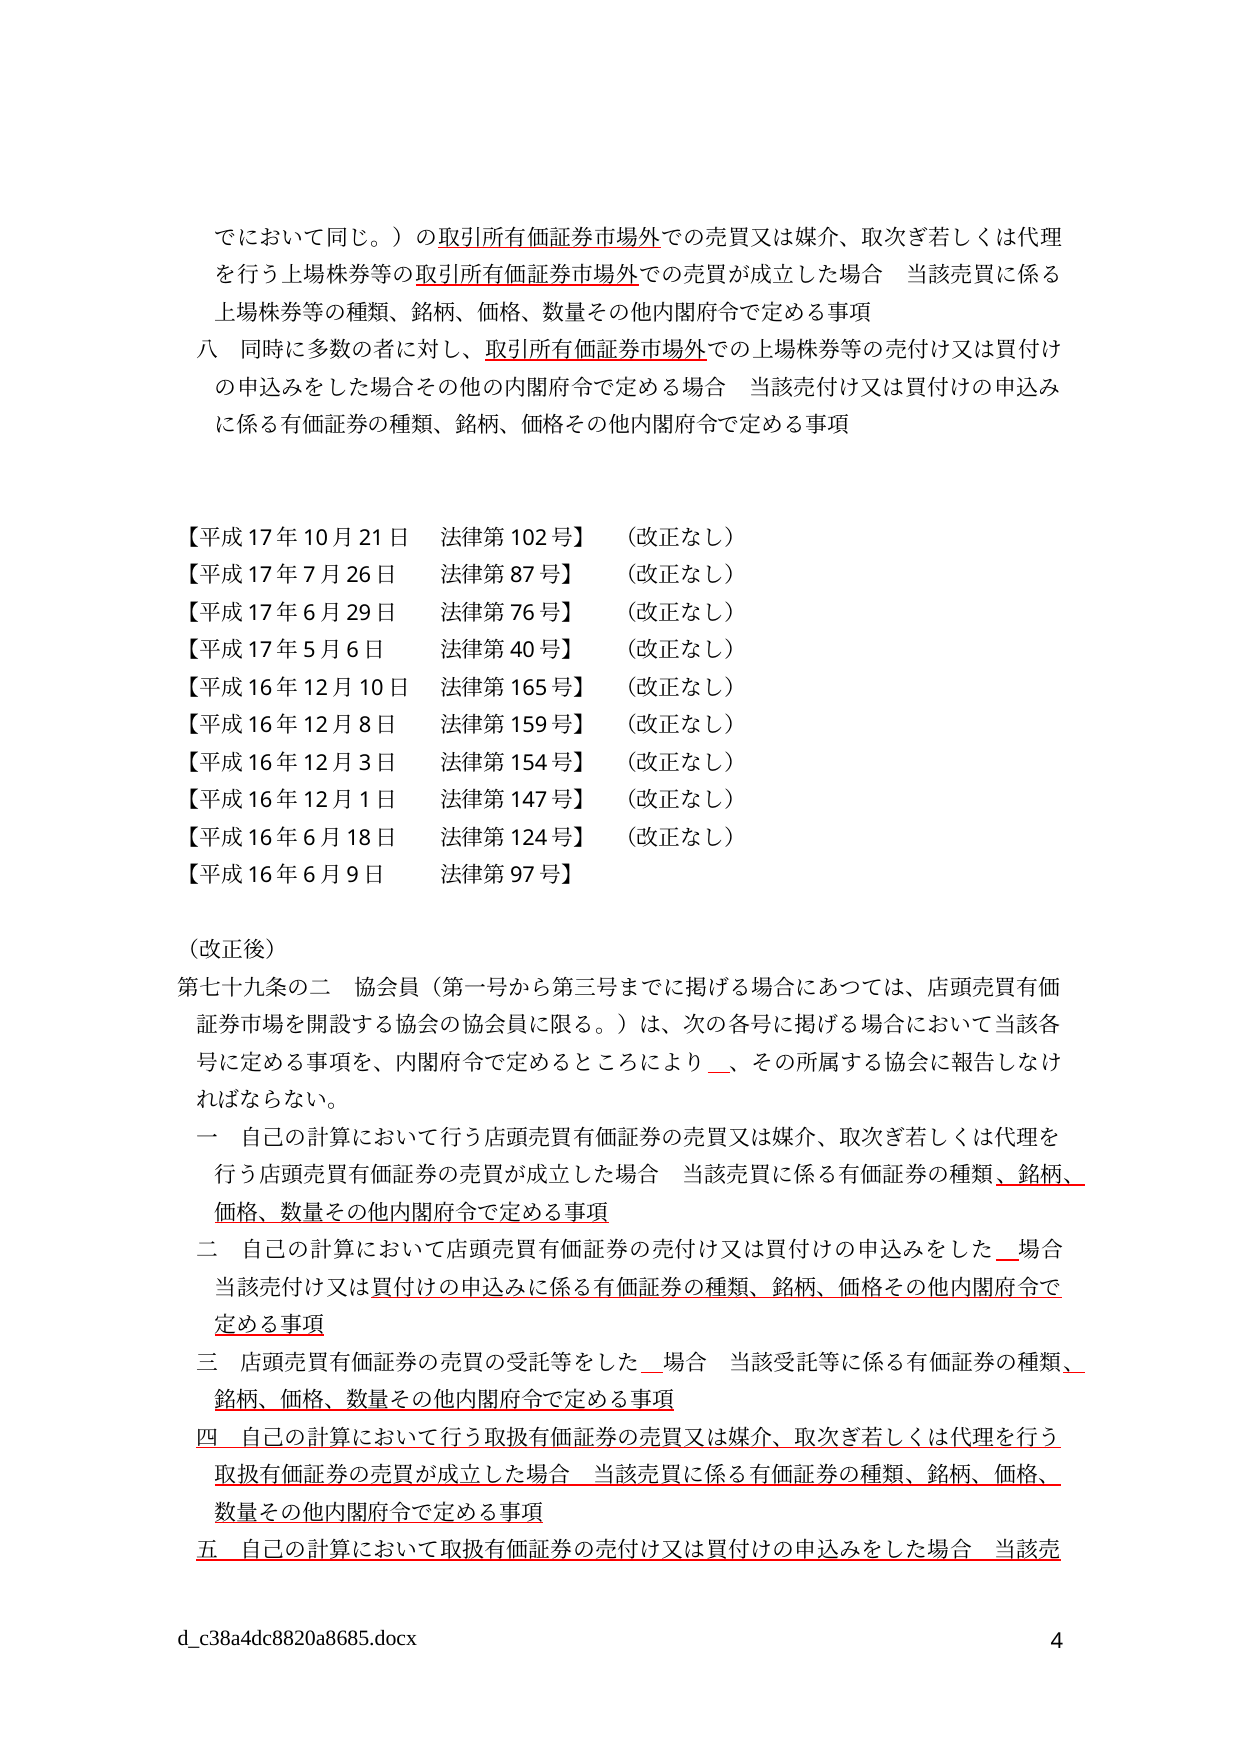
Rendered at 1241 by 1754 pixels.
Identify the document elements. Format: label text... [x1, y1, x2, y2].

text 【平成17年10月21日 法律第102号】 （改正なし） [177, 517, 1063, 554]
text 一 自己の計算において行う店頭売買有価証券の売買又は媒介、取次ぎ若しくは代理を行う店頭売買有価証券の売買が成立した場合 当該売買に係る有価証券の種類、銘柄、価格、数量その他内閣府令で定める事項 [196, 1117, 1063, 1229]
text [196, 217, 1063, 329]
text 【平成17年6月29日 法律第76号】 （改正なし） [177, 592, 1063, 629]
text 【平成16年12月3日 法律第154号】 （改正なし） [177, 742, 1063, 779]
text 二 自己の計算において店頭売買有価証券の売付け又は買付けの申込みをした 場合 当該売付け又は買付けの申込みに係る有価証券の種類、銘柄、価格その他内閣府令で定める事項 [196, 1229, 1063, 1342]
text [196, 1529, 1063, 1567]
text （改正後） [177, 929, 1063, 967]
text 三 店頭売買有価証券の売買の受託等をした 場合 当該受託等に係る有価証券の種類、銘柄、価格、数量その他内閣府令で定める事項 [196, 1342, 1063, 1417]
text 【平成17年7月26日 法律第87号】 （改正なし） [177, 554, 1063, 592]
text 八 同時に多数の者に対し、取引所有価証券市場外での上場株券等の売付け又は買付けの申込みをした場合その他の内閣府令で定める場合 当該売付け又は買付けの申込みに係る有価証券の種類、銘柄、価格その他内閣府令で定める事項 [196, 329, 1063, 442]
text 【平成17年5月6日 法律第40号】 （改正なし） [177, 629, 1063, 667]
text 【平成16年12月8日 法律第159号】 （改正なし） [177, 704, 1063, 742]
text 【平成16年6月18日 法律第124号】 （改正なし） [177, 817, 1063, 854]
text 第七十九条の二 協会員（第一号から第三号までに掲げる場合にあつては、店頭売買有価証券市場を開設する協会の協会員に限る。）は、次の各号に掲げる場合において当該各号に定める事項を、内閣府令で定めるところにより 、その所属する協会に報告しなければならない。 [177, 967, 1063, 1117]
text 四 自己の計算において行う取扱有価証券の売買又は媒介、取次ぎ若しくは代理を行う取扱有価証券の売買が成立した場合 当該売買に係る有価証券の種類、銘柄、価格、数量その他内閣府令で定める事項 [196, 1417, 1063, 1529]
text 【平成16年12月10日 法律第165号】 （改正なし） [177, 667, 1063, 704]
text 【平成16年6月9日 法律第97号】 [177, 854, 1063, 892]
text 【平成16年12月1日 法律第147号】 （改正なし） [177, 779, 1063, 817]
